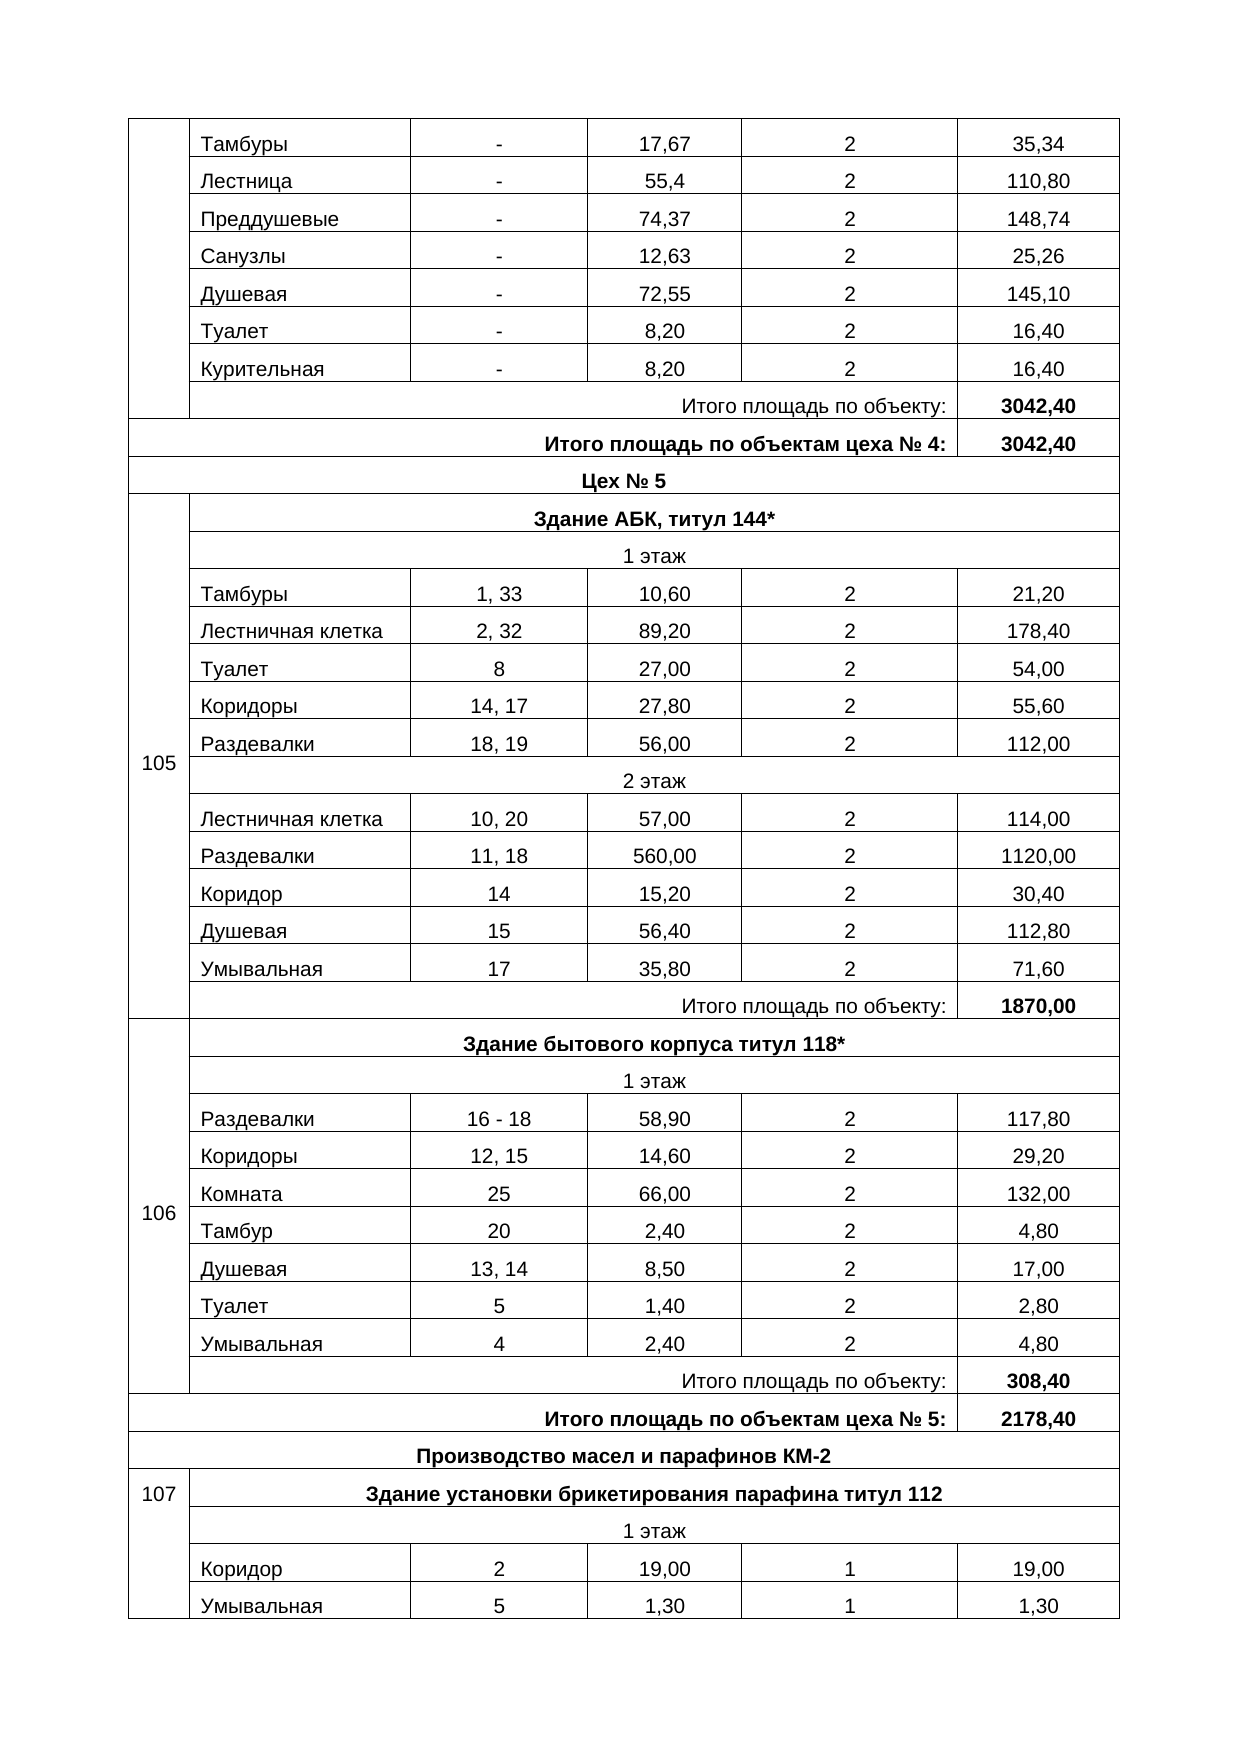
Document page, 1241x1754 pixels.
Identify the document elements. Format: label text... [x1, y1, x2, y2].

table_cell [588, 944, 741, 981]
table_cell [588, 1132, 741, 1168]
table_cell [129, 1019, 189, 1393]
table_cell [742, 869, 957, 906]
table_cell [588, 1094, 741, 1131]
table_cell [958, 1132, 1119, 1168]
table_cell 2 [742, 232, 957, 268]
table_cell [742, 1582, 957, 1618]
table_cell 21,20 [958, 569, 1119, 606]
table_cell 8,20 [588, 307, 741, 343]
table_cell Туалет [190, 307, 410, 343]
table_cell Курительная [190, 344, 410, 381]
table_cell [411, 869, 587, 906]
table_cell Итого площадь по объекту: [190, 382, 957, 418]
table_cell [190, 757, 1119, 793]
table_cell 2 [742, 682, 957, 718]
table_cell 2 [742, 157, 957, 193]
table_cell - [411, 344, 587, 381]
table_cell - [411, 232, 587, 268]
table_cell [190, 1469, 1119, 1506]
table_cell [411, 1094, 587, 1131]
table_cell 3042,40 [958, 382, 1119, 418]
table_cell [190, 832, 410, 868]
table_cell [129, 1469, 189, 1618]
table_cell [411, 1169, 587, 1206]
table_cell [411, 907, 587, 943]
table_cell 148,74 [958, 194, 1119, 231]
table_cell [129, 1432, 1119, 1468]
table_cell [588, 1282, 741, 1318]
table_cell 105 [129, 494, 189, 1018]
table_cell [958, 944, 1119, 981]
table_cell Лестничная клетка [190, 607, 410, 643]
table_cell 2 [742, 307, 957, 343]
table_cell 72,55 [588, 269, 741, 306]
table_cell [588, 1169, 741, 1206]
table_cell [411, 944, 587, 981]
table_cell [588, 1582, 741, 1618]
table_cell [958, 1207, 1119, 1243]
table_cell 17,67 [588, 119, 741, 156]
table_cell 25,26 [958, 232, 1119, 268]
table_cell Санузлы [190, 232, 410, 268]
table_cell 12,63 [588, 232, 741, 268]
table_cell - [411, 307, 587, 343]
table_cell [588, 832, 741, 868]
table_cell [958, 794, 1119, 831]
table_cell 14, 17 [411, 682, 587, 718]
table_cell Здание АБК, титул 144* [190, 494, 1119, 531]
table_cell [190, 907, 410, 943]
table_cell 16,40 [958, 307, 1119, 343]
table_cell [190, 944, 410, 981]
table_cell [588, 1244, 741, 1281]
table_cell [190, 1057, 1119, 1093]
table_cell Тамбуры [190, 119, 410, 156]
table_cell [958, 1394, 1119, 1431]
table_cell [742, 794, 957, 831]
table_cell - [411, 157, 587, 193]
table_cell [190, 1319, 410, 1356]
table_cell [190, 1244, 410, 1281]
table_cell Преддушевые [190, 194, 410, 231]
table_cell Лестница [190, 157, 410, 193]
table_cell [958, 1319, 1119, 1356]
table_cell 2 [742, 194, 957, 231]
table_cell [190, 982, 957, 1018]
table_cell - [411, 269, 587, 306]
table_cell 2 [742, 569, 957, 606]
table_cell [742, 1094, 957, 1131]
table_cell 112,00 [958, 719, 1119, 756]
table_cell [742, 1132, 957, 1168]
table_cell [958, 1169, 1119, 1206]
table_cell 35,34 [958, 119, 1119, 156]
table_cell 55,4 [588, 157, 741, 193]
table_cell 54,00 [958, 644, 1119, 681]
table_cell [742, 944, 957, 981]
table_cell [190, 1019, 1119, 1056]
table_cell Итого площадь по объектам цеха № 4: [129, 419, 957, 456]
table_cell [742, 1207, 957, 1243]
table_cell 27,00 [588, 644, 741, 681]
table_cell Душевая [190, 269, 410, 306]
table_cell 2 [742, 119, 957, 156]
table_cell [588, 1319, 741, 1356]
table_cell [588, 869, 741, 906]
table_cell 10,60 [588, 569, 741, 606]
table_cell Цех № 5 [129, 457, 1119, 493]
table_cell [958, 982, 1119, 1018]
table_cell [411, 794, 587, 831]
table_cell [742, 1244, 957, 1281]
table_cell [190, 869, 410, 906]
table_cell 27,80 [588, 682, 741, 718]
table_cell 2 [742, 344, 957, 381]
table_cell - [411, 194, 587, 231]
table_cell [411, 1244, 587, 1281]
table_cell 56,00 [588, 719, 741, 756]
table_cell 2 [742, 607, 957, 643]
table_cell 1, 33 [411, 569, 587, 606]
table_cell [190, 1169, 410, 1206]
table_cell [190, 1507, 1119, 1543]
table_cell Раздевалки [190, 719, 410, 756]
table_cell 8 [411, 644, 587, 681]
table_cell 178,40 [958, 607, 1119, 643]
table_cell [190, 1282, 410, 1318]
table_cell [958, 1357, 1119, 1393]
table_cell - [411, 119, 587, 156]
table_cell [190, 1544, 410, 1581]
table_cell Туалет [190, 644, 410, 681]
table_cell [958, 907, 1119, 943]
table_cell 18, 19 [411, 719, 587, 756]
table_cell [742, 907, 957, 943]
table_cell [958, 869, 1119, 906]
table_cell 2 [742, 644, 957, 681]
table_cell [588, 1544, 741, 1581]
table_cell 16,40 [958, 344, 1119, 381]
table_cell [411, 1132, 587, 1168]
table_cell 89,20 [588, 607, 741, 643]
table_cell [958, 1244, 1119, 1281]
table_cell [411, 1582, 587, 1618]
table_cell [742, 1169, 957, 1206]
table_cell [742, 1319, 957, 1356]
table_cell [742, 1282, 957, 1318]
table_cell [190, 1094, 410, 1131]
table_cell 74,37 [588, 194, 741, 231]
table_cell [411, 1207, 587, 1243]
table_cell 110,80 [958, 157, 1119, 193]
table_cell 3042,40 [958, 419, 1119, 456]
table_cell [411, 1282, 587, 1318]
table_cell 2, 32 [411, 607, 587, 643]
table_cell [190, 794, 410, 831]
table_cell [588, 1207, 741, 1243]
table_cell 2 [742, 269, 957, 306]
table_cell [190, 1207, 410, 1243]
table_cell 8,20 [588, 344, 741, 381]
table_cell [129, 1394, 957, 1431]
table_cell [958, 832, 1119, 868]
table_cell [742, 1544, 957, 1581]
table_cell Тамбуры [190, 569, 410, 606]
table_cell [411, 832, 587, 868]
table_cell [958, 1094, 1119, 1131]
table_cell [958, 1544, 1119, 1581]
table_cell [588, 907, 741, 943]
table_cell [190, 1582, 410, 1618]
table_cell 2 [742, 719, 957, 756]
table_cell 55,60 [958, 682, 1119, 718]
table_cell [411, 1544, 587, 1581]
table_cell Коридоры [190, 682, 410, 718]
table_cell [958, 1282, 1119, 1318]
table_cell 1 этаж [190, 532, 1119, 568]
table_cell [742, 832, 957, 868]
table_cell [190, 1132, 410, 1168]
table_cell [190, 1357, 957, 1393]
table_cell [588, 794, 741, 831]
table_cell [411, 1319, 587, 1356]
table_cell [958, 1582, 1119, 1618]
table_cell 145,10 [958, 269, 1119, 306]
